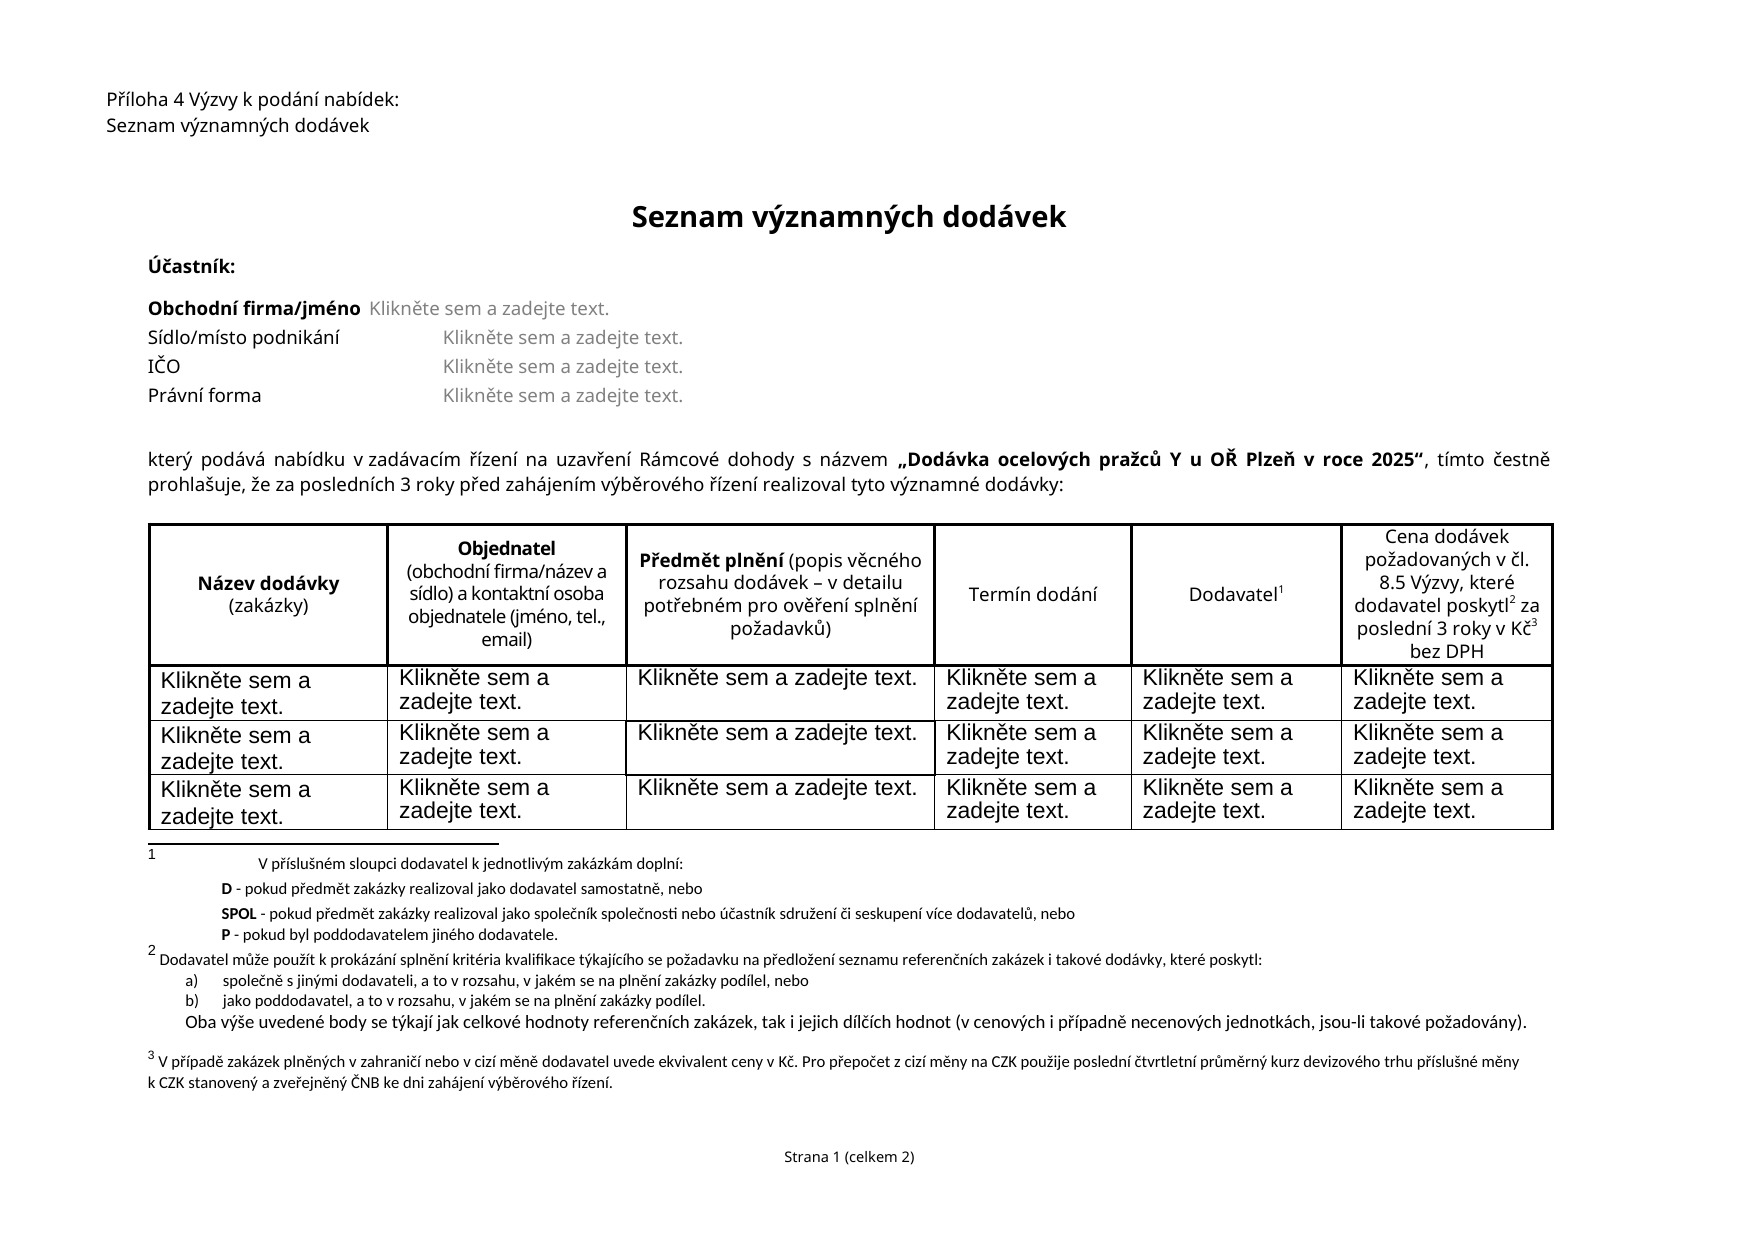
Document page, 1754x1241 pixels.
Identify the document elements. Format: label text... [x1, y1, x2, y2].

table_header Cena dodávek požadovaných v čl. 8.5 Výzvy, které dodavatel poskytl za poslední 3 roky v Kč bez DPH [1343, 526, 1551, 664]
table_header Termín dodání [936, 526, 1130, 664]
text Sídlo/místo podnikání [148, 321, 1551, 350]
title Seznam významných dodávek [148, 196, 1551, 236]
text který podává nabídku v zadávacím řízení na uzavření Rámcové dohody s názvem „Dodávka ocelových pražců Y u OŘ Plzeň v roce 2025“, tímto čestně prohlašuje, že za posledních 3 roky před zahájením výběrového řízení realizoval tyto významné dodávky: [148, 446, 1551, 497]
table_header Objednatel (obchodní firma/název a sídlo) a kontaktní osoba objednatele (jméno, tel., email) [389, 526, 625, 664]
text Obchodní firma/jméno [148, 292, 1551, 321]
table_header Název dodávky (zakázky) [151, 526, 386, 664]
text IČO [148, 350, 1551, 379]
table_header Předmět plnění (popis věcného rozsahu dodávek – v detailu potřebném pro ověření splnění požadavků) [628, 526, 933, 664]
table_header Dodavatel [1133, 526, 1340, 664]
text Účastník: [148, 249, 1551, 279]
text Právní forma [148, 379, 1551, 408]
